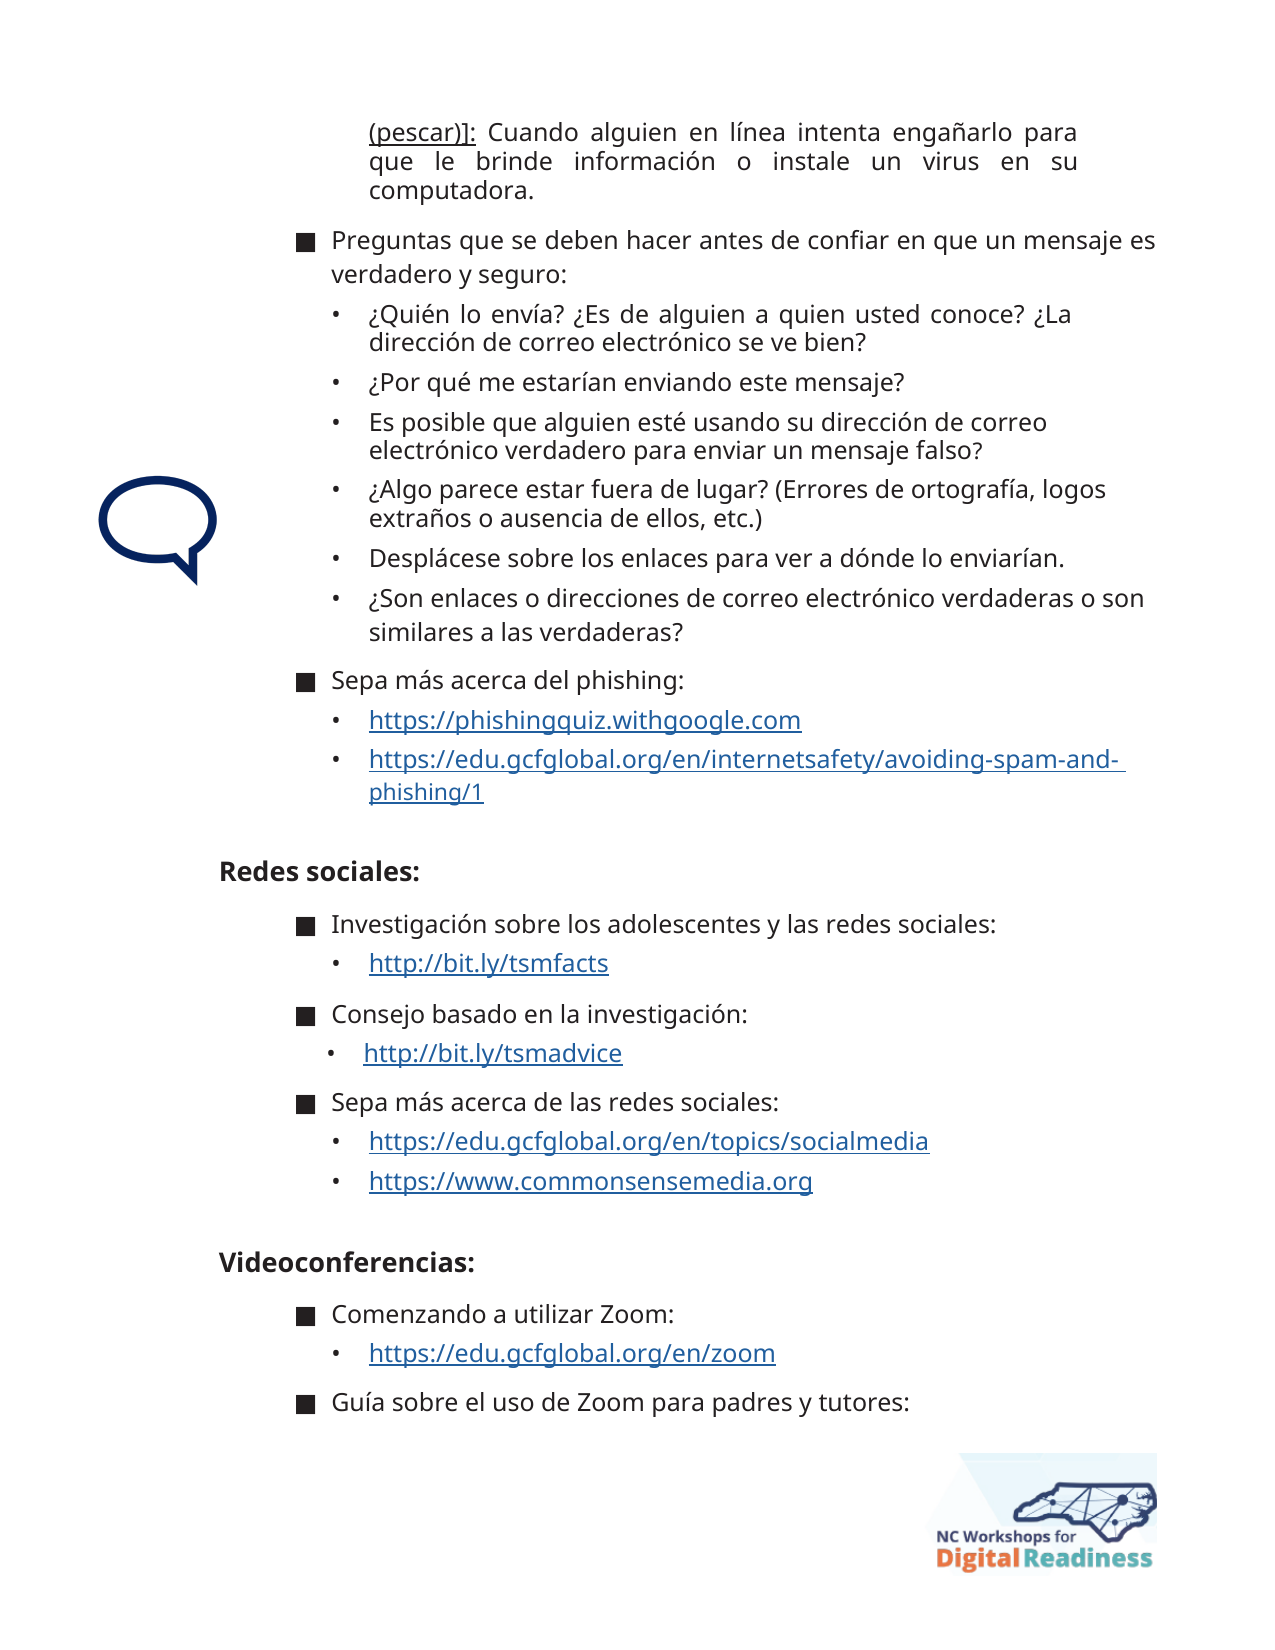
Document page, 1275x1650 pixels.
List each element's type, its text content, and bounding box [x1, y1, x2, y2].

list ¿Son enlaces o direcciones de correo electrónico verdaderas o son similares a las verdaderas? [331, 580, 1157, 648]
list http://bit.ly/tsmadvice [118, 1036, 623, 1070]
list ¿Algo parece estar fuera de lugar? (Errores de ortografía, logos extraños o ausencia de ellos, etc.) [331, 475, 1133, 534]
list https://phishingquiz.withgoogle.com [331, 702, 1157, 736]
list Preguntas que se deben hacer antes de confiar en que un mensaje es verdadero y seguro: [293, 223, 1157, 291]
picture [65, 425, 244, 606]
list Consejo basado en la investigación: [293, 996, 1157, 1030]
list https://www.commonsensemedia.org [331, 1163, 1157, 1197]
list Es posible que alguien esté usando su dirección de correo electrónico verdadero para enviar un mensaje falso? [331, 407, 1133, 467]
list Sepa más acerca del phishing: [293, 663, 1157, 697]
list Desplácese sobre los enlaces para ver a dónde lo enviarían. [331, 541, 1157, 575]
list http://bit.ly/tsmfacts [331, 946, 1157, 980]
list ¿Quién lo envía? ¿Es de alguien a quien usted conoce? ¿La dirección de correo electrónico se ve bien? [331, 299, 1073, 359]
list Sepa más acerca de las redes sociales: [293, 1084, 1157, 1118]
list https://edu.gcfglobal.org/en/topics/socialmedia [331, 1124, 1157, 1158]
list https://edu.gcfglobal.org/en/zoom [331, 1336, 1157, 1370]
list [331, 118, 1079, 207]
list Comenzando a utilizar Zoom: [293, 1296, 1157, 1330]
list ¿Por qué me estarían enviando este mensaje? [331, 365, 1157, 399]
list https://edu.gcfglobal.org/en/internetsafety/avoiding-spam-and- phishing/1 [331, 742, 1157, 807]
subtitle Redes sociales: [218, 853, 1157, 890]
list Guía sobre el uso de Zoom para padres y tutores: [293, 1384, 1157, 1418]
list Investigación sobre los adolescentes y las redes sociales: [293, 906, 1157, 940]
subtitle Videoconferencias: [218, 1243, 1157, 1280]
